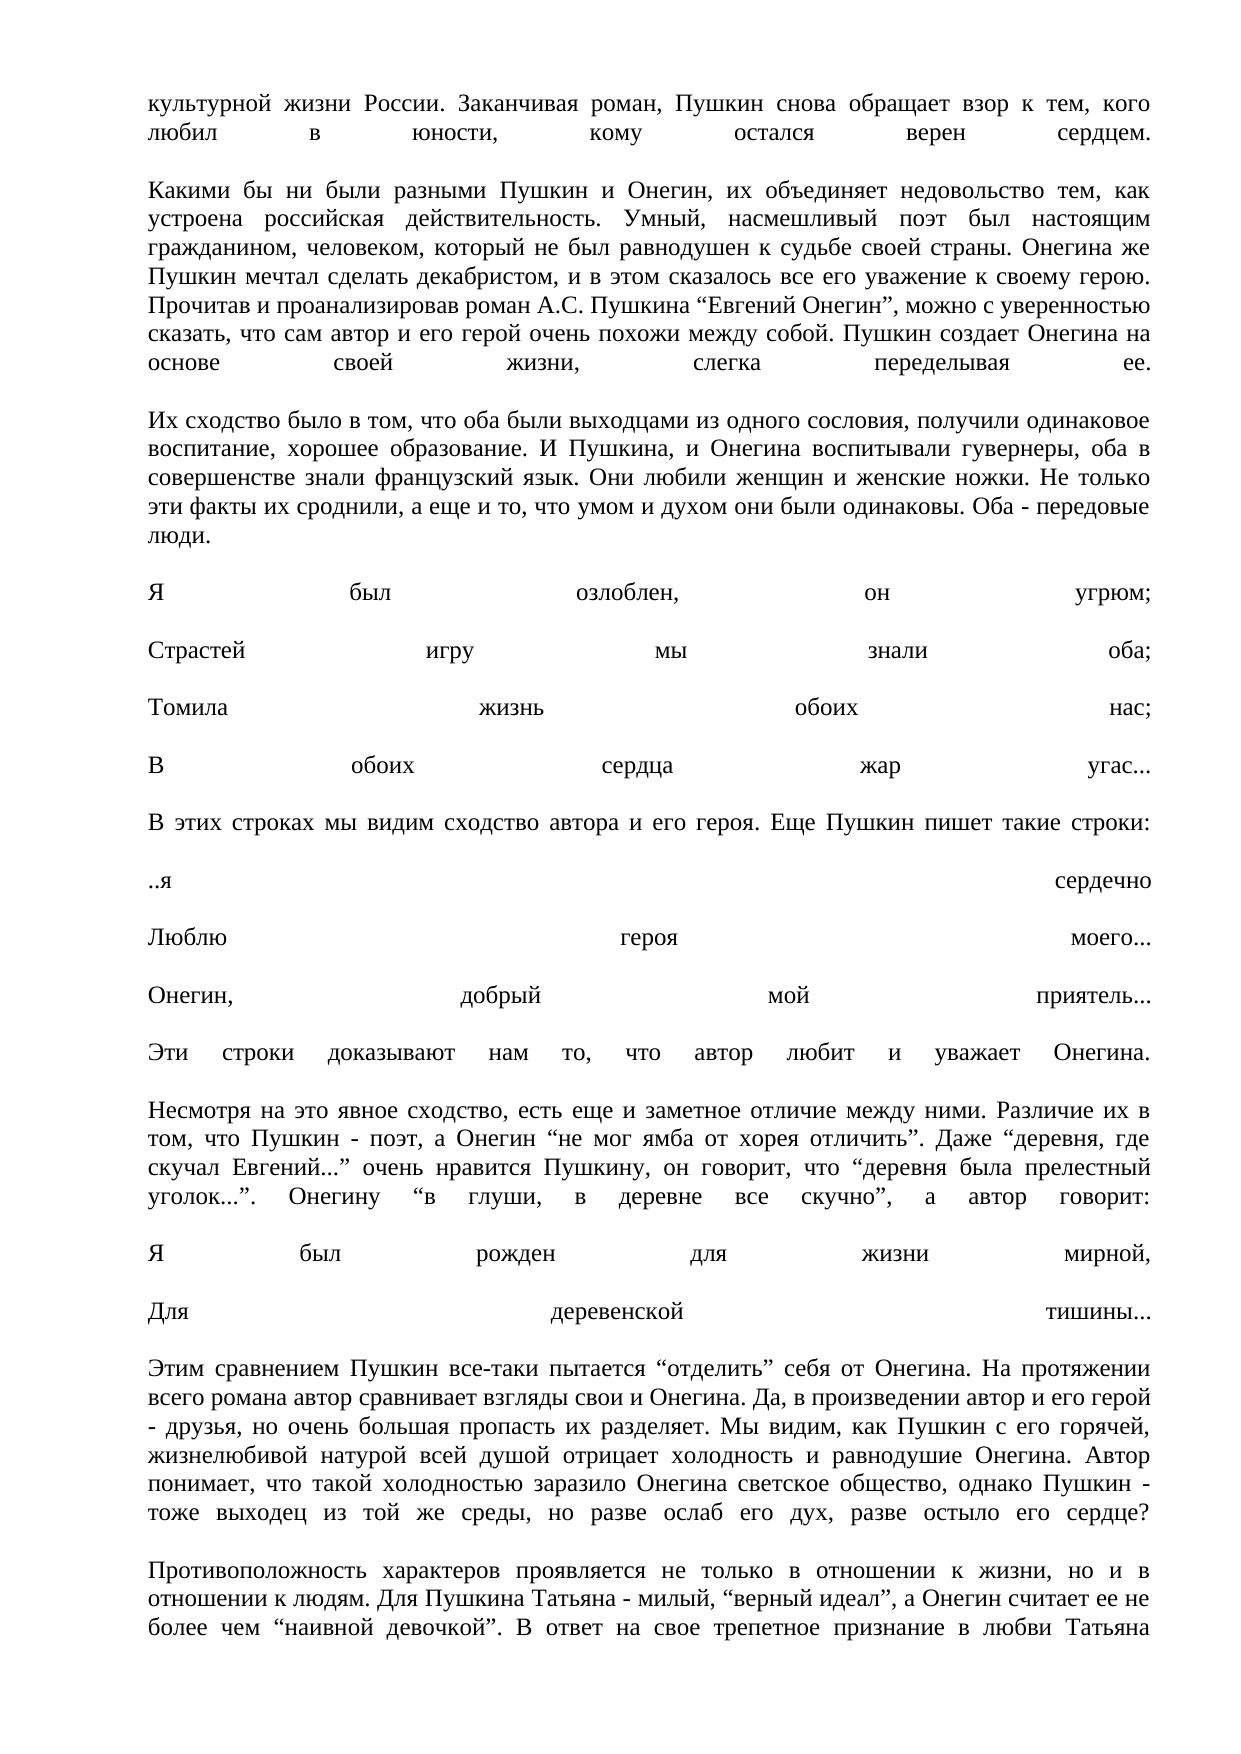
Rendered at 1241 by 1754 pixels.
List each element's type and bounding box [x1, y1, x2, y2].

text [148, 88, 1152, 1641]
